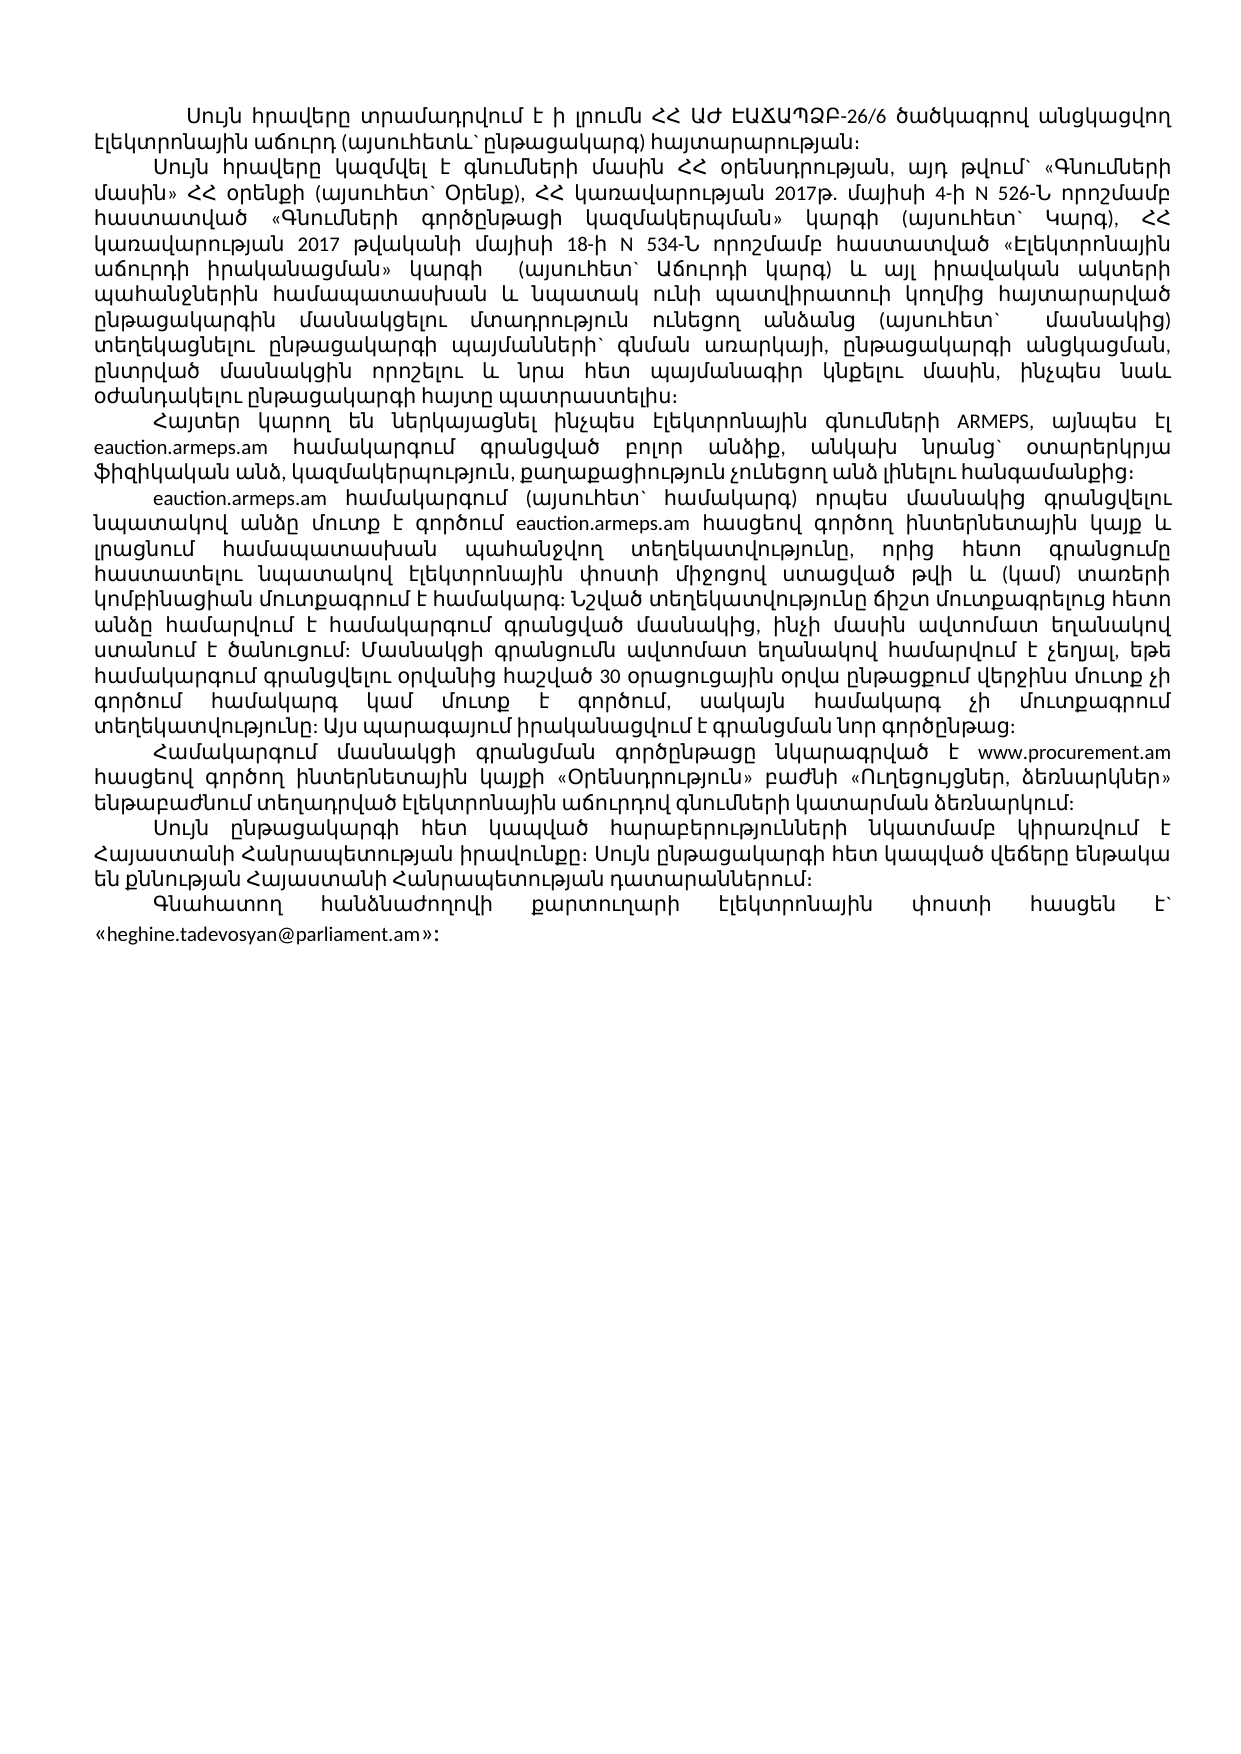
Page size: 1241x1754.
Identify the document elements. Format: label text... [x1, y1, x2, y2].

text Համակարգում մասնակցի գրանցման գործընթացը նկարագրված է www.procurement.am հասցեով գործող ինտերնետային կայքի «Օրենսդրություն» բաժնի «Ուղեցույցներ, ձեռնարկներ» ենթաբաժնում տեղադրված էլեկտրոնային աճուրդով գնումների կատարման ձեռնարկում: [94, 739, 1171, 815]
text Հայտեր կարող են ներկայացնել ինչպես էլեկտրոնային գնումների ARMEPS, այնպես էլ eauction.armeps.am համակարգում գրանցված բոլոր անձիք, անկախ նրանց` օտարերկրյա ֆիզիկական անձ, կազմակերպություն, քաղաքացիություն չունեցող անձ լինելու հանգամանքից։ [94, 409, 1171, 485]
text Սույն հրավերը տրամադրվում է ի լրումն ՀՀ ԱԺ ԷԱՃԱՊՁԲ-26/6 ծածկագրով անցկացվող էլեկտրոնային աճուրդ (այսուհետև` ընթացակարգ) հայտարարության։ [94, 104, 1171, 154]
text eauction.armeps.am համակարգում (այսուհետ` համակարգ) որպես մասնակից գրանցվելու նպատակով անձը մուտք է գործում eauction.armeps.am հասցեով գործող ինտերնետային կայք և լրացնում համապատասխան պահանջվող տեղեկատվությունը, որից հետո գրանցումը հաստատելու նպատակով էլեկտրոնային փոստի միջոցով ստացված թվի և (կամ) տառերի կոմբինացիան մուտքագրում է համակարգ: Նշված տեղեկատվությունը ճիշտ մուտքագրելուց հետո անձը համարվում է համակարգում գրանցված մասնակից, ինչի մասին ավտոմատ եղանակով ստանում է ծանուցում: Մասնակցի գրանցումն ավտոմատ եղանակով համարվում է չեղյալ, եթե համակարգում գրանցվելու օրվանից հաշված 30 օրացուցային օրվա ընթացքում վերջինս մուտք չի գործում համակարգ կամ մուտք է գործում, սակայն համակարգ չի մուտքագրում տեղեկատվությունը: Այս պարագայում իրականացվում է գրանցման նոր գործընթաց: [94, 485, 1171, 739]
text Գնահատող հանձնաժողովի քարտուղարի էլեկտրոնային փոստի հասցեն է` «heghine.tadevosyan@parliament.am»: [94, 892, 1171, 948]
text Սույն ընթացակարգի հետ կապված հարաբերությունների նկատմամբ կիրառվում է Հայաստանի Հանրապետության իրավունքը։ Սույն ընթացակարգի հետ կապված վեճերը ենթակա են քննության Հայաստանի Հանրապետության դատարաններում։ [94, 815, 1171, 892]
text Սույն հրավերը կազմվել է գնումների մասին ՀՀ օրենսդրության, այդ թվում` «Գնումների մասին» ՀՀ օրենքի (այսուհետ` Օրենք), ՀՀ կառավարության 2017թ. մայիսի 4-ի N 526-Ն որոշմամբ հաստատված «Գնումների գործընթացի կազմակերպման» կարգի (այսուհետ` Կարգ), ՀՀ կառավարության 2017 թվականի մայիսի 18-ի N 534-Ն որոշմամբ հաստատված «Էլեկտրոնային աճուրդի իրականացման» կարգի (այսուհետ` Աճուրդի կարգ) և այլ իրավական ակտերի պահանջներին համապատասխան և նպատակ ունի պատվիրատուի կողմից հայտարարված ընթացակարգին մասնակցելու մտադրություն ունեցող անձանց (այսուհետ` մասնակից) տեղեկացնելու ընթացակարգի պայմանների` գնման առարկայի, ընթացակարգի անցկացման, ընտրված մասնակցին որոշելու և նրա հետ պայմանագիր կնքելու մասին, ինչպես նաև օժանդակելու ընթացակարգի հայտը պատրաստելիս։ [94, 154, 1171, 409]
